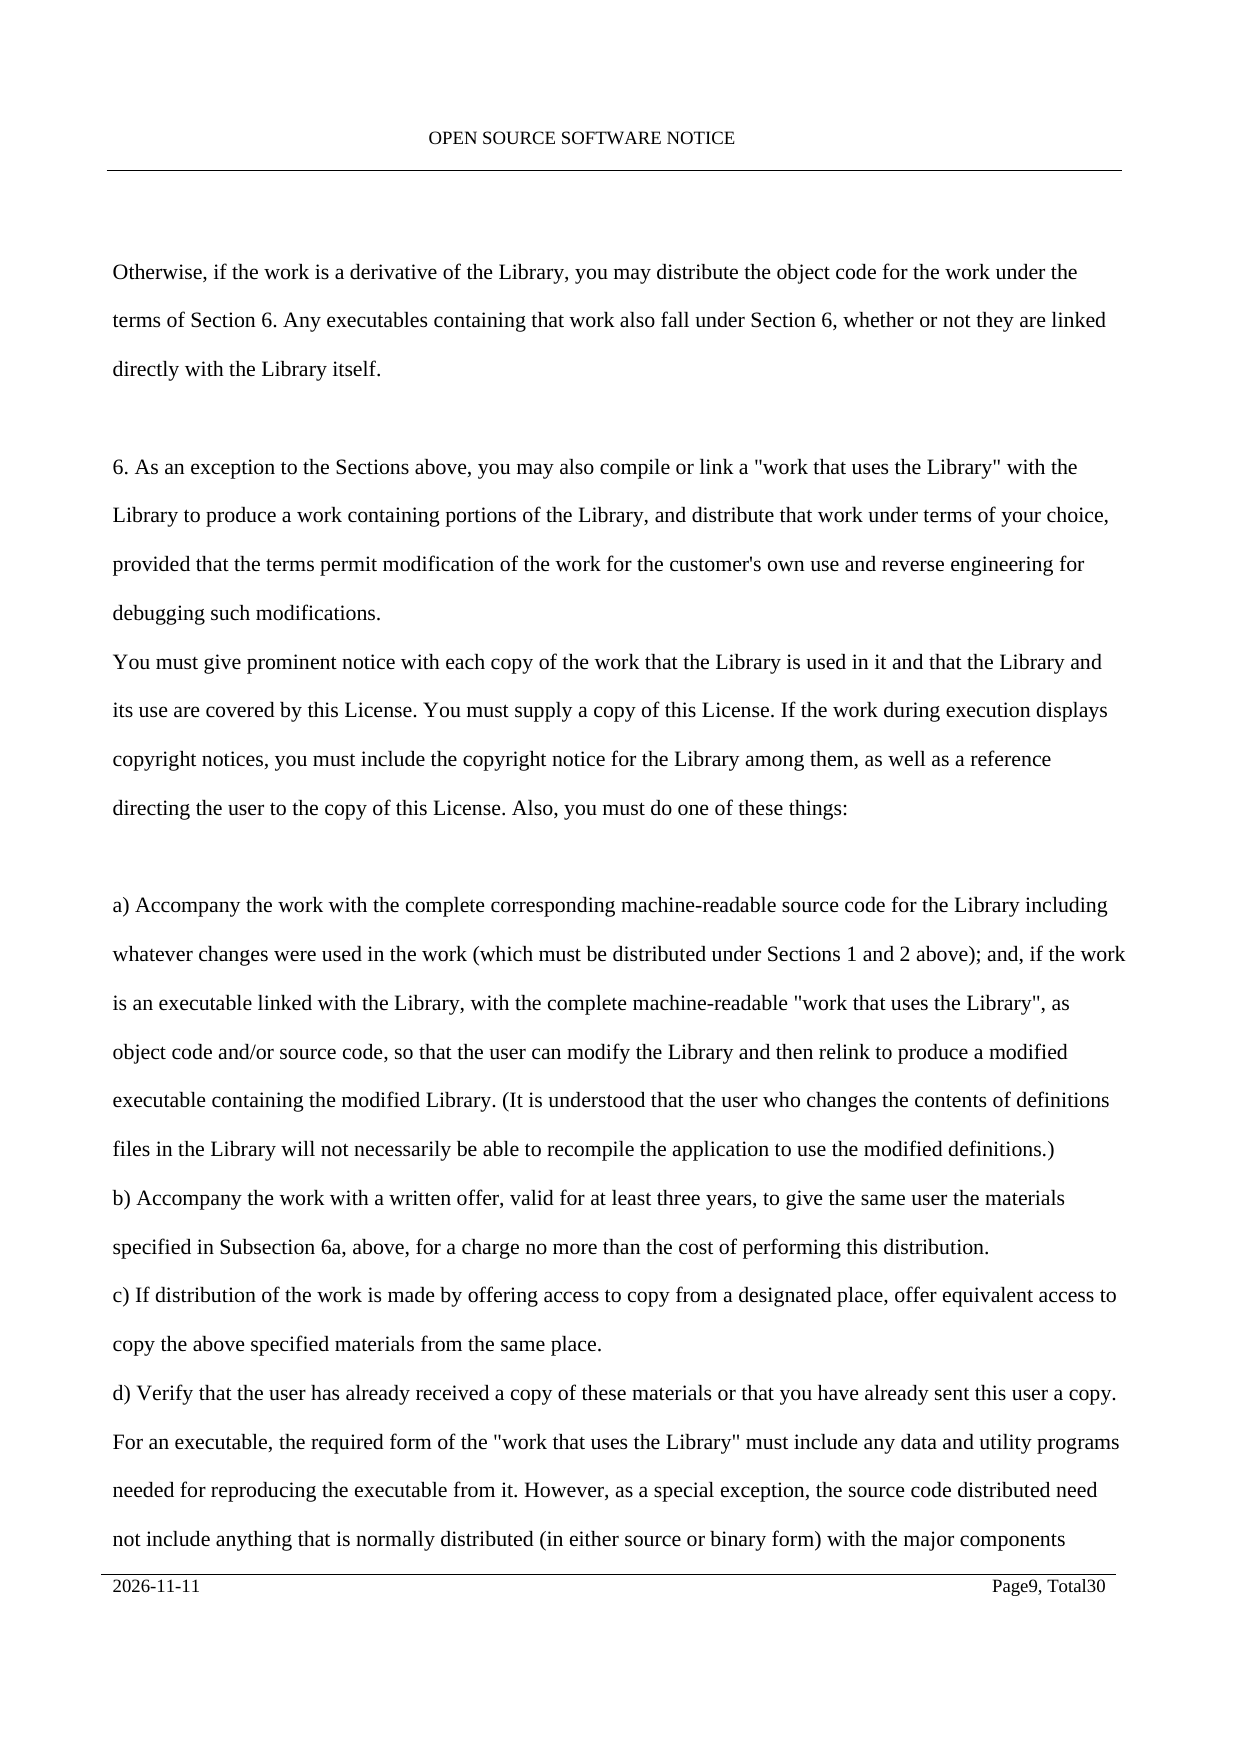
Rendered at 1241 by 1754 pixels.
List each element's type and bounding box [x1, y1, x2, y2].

text [112, 206, 1128, 1555]
